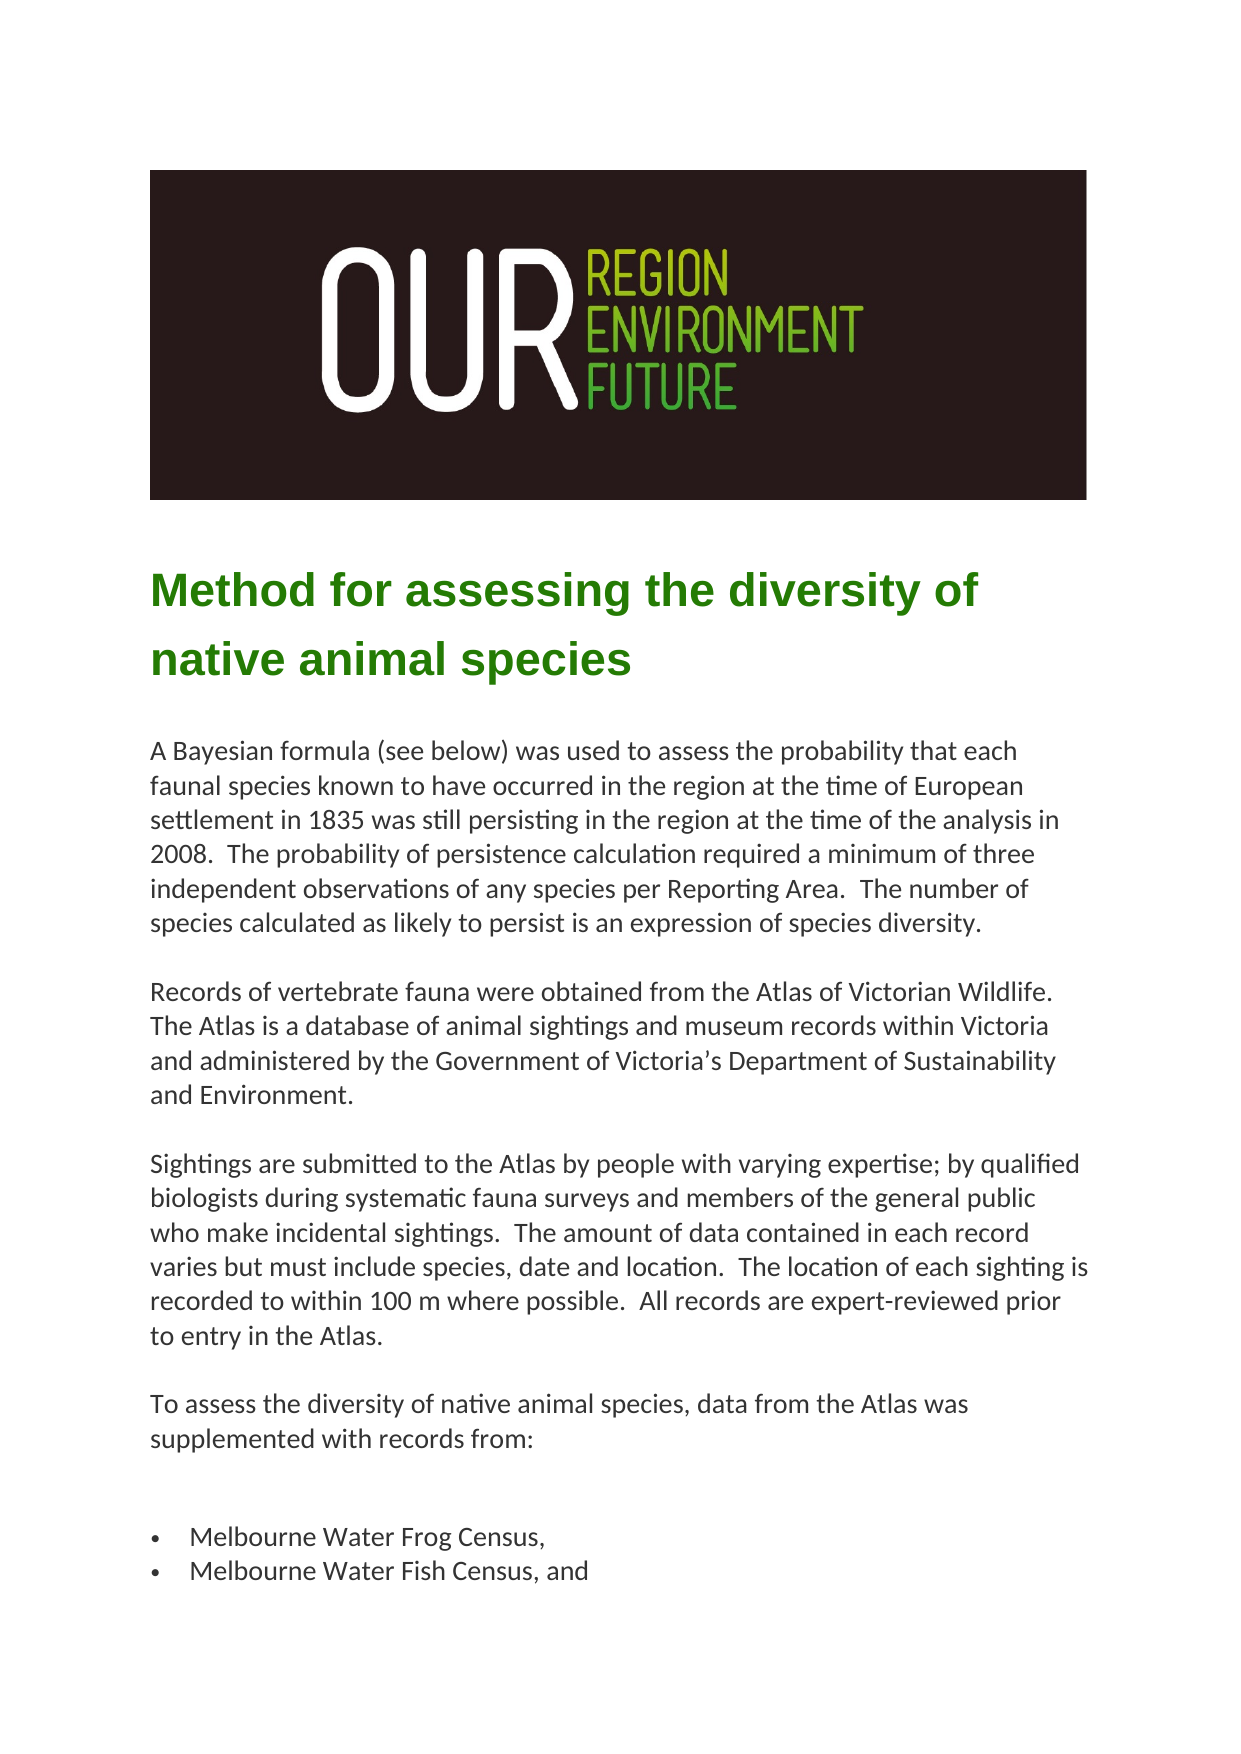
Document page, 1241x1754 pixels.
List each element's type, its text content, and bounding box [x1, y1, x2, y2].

list Melbourne Water Frog Census, [152, 1519, 1090, 1553]
picture [150, 170, 1091, 500]
text A Bayesian formula (see below) was used to assess the probability that each faunal species known to have occurred in the region at the time of European settlement in 1835 was still persisting in the region at the time of the analysis in 2008. The probability of persistence calculation required a minimum of three independent observations of any species per Reporting Area. The number of species calculated as likely to persist is an expression of species diversity. Records of vertebrate fauna were obtained from the Atlas of Victorian Wildlife. The Atlas is a database of animal sightings and museum records within Victoria and administered by the Government of Victoria’s Department of Sustainability and Environment. Sightings are submitted to the Atlas by people with varying expertise; by qualified biologists during systematic fauna surveys and members of the general public who make incidental sightings. The amount of data contained in each record varies but must include species, date and location. The location of each sighting is recorded to within 100 m where possible. All records are expert-reviewed prior to entry in the Atlas. To assess the diversity of native animal species, data from the Atlas was supplemented with records from: [150, 733, 1090, 1490]
text Method for assessing the diversity of native animal species [150, 548, 1080, 685]
list Melbourne Water Fish Census, and [152, 1553, 1090, 1588]
